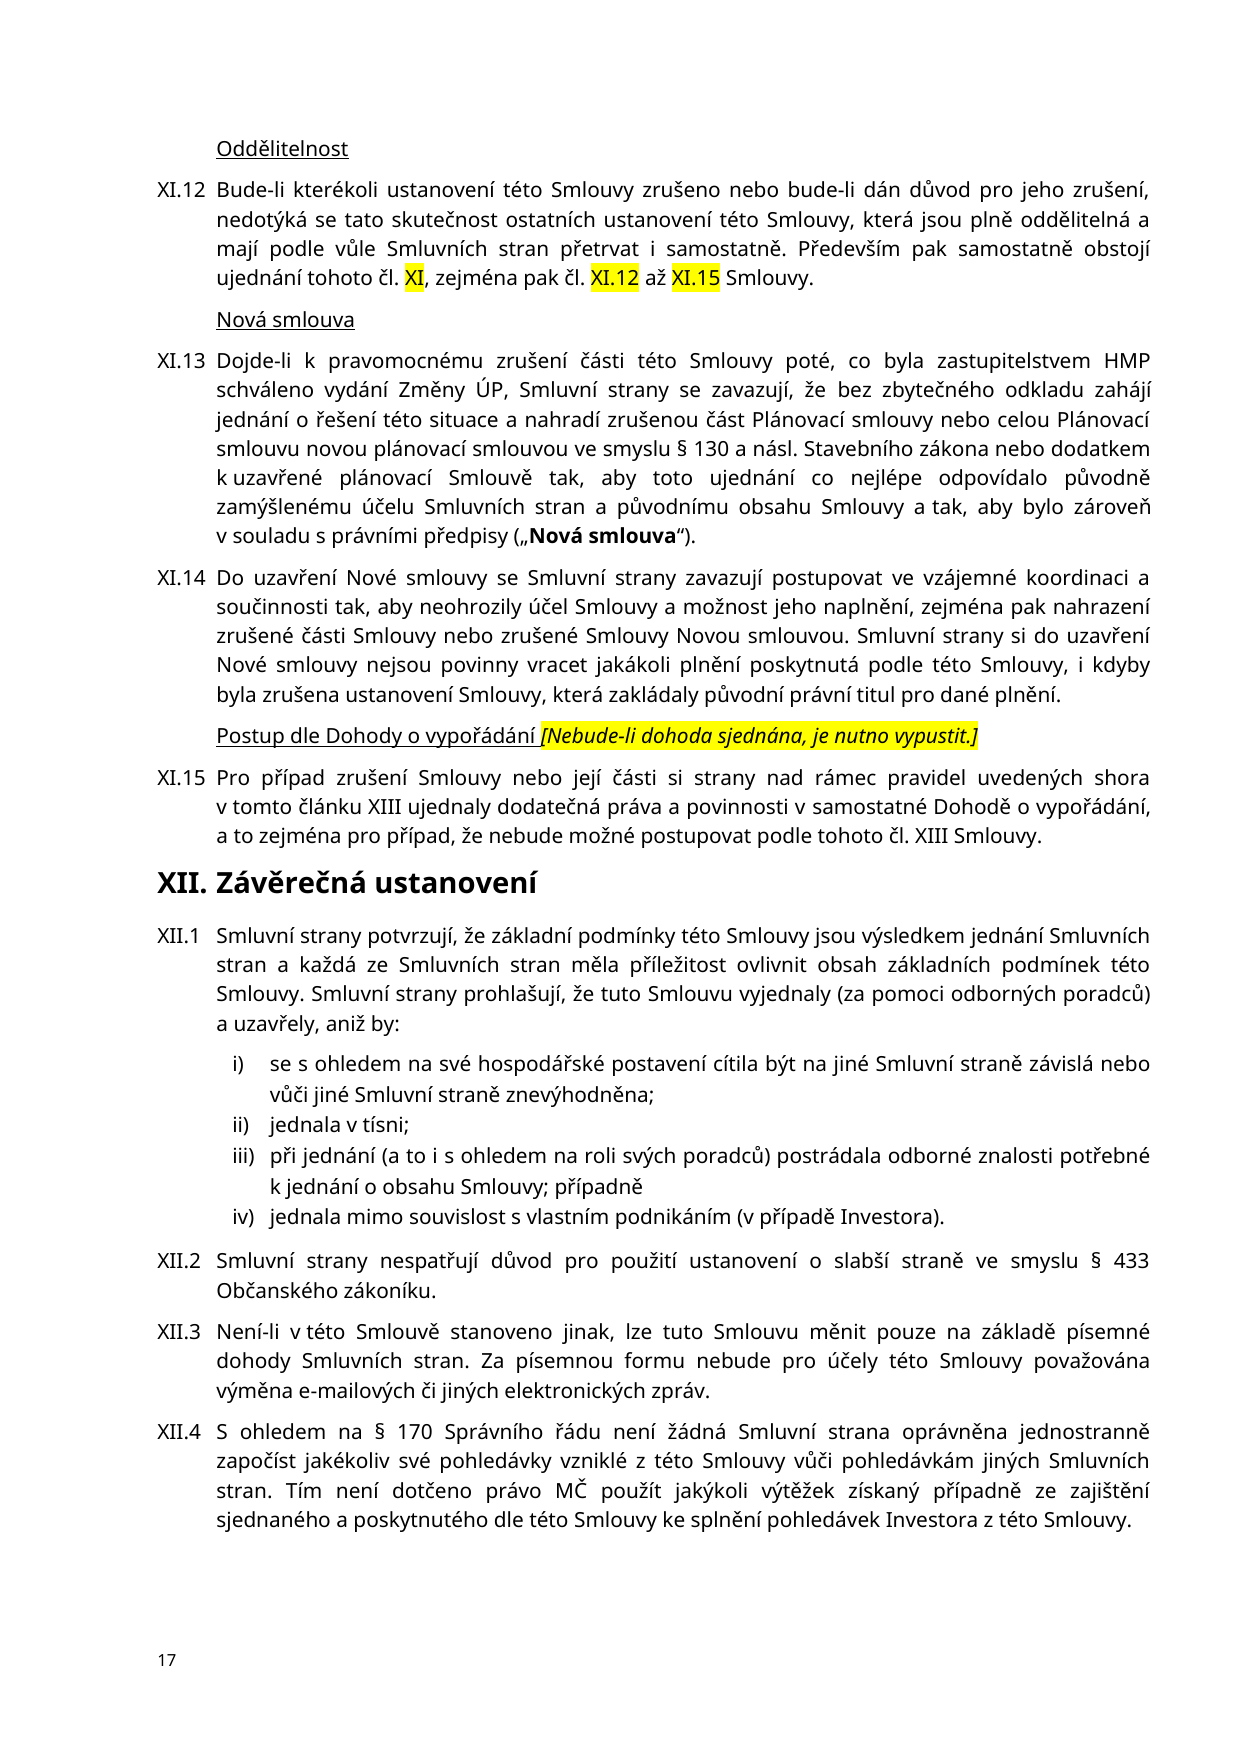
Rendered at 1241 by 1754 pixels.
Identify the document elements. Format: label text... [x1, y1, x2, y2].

list Dojde-li k pravomocnému zrušení části této Smlouvy poté, co byla zastupitelstvem HMP schváleno vydání Změny ÚP, Smluvní strany se zavazují, že bez zbytečného odkladu zahájí jednání o řešení této situace a nahradí zrušenou část Plánovací smlouvy nebo celou Plánovací smlouvu novou plánovací smlouvou ve smyslu § 130 a násl. Stavebního zákona nebo dodatkem k uzavřené plánovací Smlouvě tak, aby toto ujednání co nejlépe odpovídalo původně zamýšlenému účelu Smluvních stran a původnímu obsahu Smlouvy a tak, aby bylo zároveň v souladu s právními předpisy („Nová smlouva“). [157, 345, 1152, 549]
list Smluvní strany potvrzují, že základní podmínky této Smlouvy jsou výsledkem jednání Smluvních stran a každá ze Smluvních stran měla příležitost ovlivnit obsah základních podmínek této Smlouvy. Smluvní strany prohlašují, že tuto Smlouvu vyjednaly (za pomoci odborných poradců) a uzavřely, aniž by: [157, 920, 1152, 1037]
list Smluvní strany nespatřují důvod pro použití ustanovení o slabší straně ve smyslu § 433 Občanského zákoníku. [157, 1246, 1152, 1304]
list při jednání (a to i s ohledem na roli svých poradců) postrádala odborné znalosti potřebné k jednání o obsahu Smlouvy; případně [232, 1141, 1152, 1200]
list Oddělitelnost [216, 133, 1152, 162]
list jednala mimo souvislost s vlastním podnikáním (v případě Investora). [232, 1202, 1152, 1231]
list Nová smlouva [216, 304, 1152, 333]
list Do uzavření Nové smlouvy se Smluvní strany zavazují postupovat ve vzájemné koordinaci a součinnosti tak, aby neohrozily účel Smlouvy a možnost jeho naplnění, zejména pak nahrazení zrušené části Smlouvy nebo zrušené Smlouvy Novou smlouvou. Smluvní strany si do uzavření Nové smlouvy nejsou povinny vracet jakákoli plnění poskytnutá podle této Smlouvy, i kdyby byla zrušena ustanovení Smlouvy, která zakládaly původní právní titul pro dané plnění. [157, 562, 1152, 708]
list se s ohledem na své hospodářské postavení cítila být na jiné Smluvní straně závislá nebo vůči jiné Smluvní straně znevýhodněna; [232, 1049, 1152, 1108]
list Není-li v této Smlouvě stanoveno jinak, lze tuto Smlouvu měnit pouze na základě písemné dohody Smluvních stran. Za písemnou formu nebude pro účely této Smlouvy považována výměna e-mailových či jiných elektronických zpráv. [157, 1316, 1152, 1404]
list Bude-li kterékoli ustanovení této Smlouvy zrušeno nebo bude-li dán důvod pro jeho zrušení, nedotýká se tato skutečnost ostatních ustanovení této Smlouvy, která jsou plně oddělitelná a mají podle vůle Smluvních stran přetrvat i samostatně. Především pak samostatně obstojí ujednání tohoto čl. XI, zejména pak čl. XI.12 až XI.15 Smlouvy. [157, 174, 1152, 291]
list jednala v tísni; [232, 1111, 1152, 1139]
list Pro případ zrušení Smlouvy nebo její části si strany nad rámec pravidel uvedených shora v tomto článku XIII ujednaly dodatečná práva a povinnosti v samostatné Dohodě o vypořádání, a to zejména pro případ, že nebude možné postupovat podle tohoto čl. XIII Smlouvy. [157, 762, 1152, 849]
subtitle Závěrečná ustanovení [157, 862, 1152, 902]
list Postup dle Dohody o vypořádání [Nebude-li dohoda sjednána, je nutno vypustit.] [216, 720, 1152, 749]
list S ohledem na § 170 Správního řádu není žádná Smluvní strana oprávněna jednostranně započíst jakékoliv své pohledávky vzniklé z této Smlouvy vůči pohledávkám jiných Smluvních stran. Tím není dotčeno právo MČ použít jakýkoli výtěžek získaný případně ze zajištění sjednaného a poskytnutého dle této Smlouvy ke splnění pohledávek Investora z této Smlouvy. [157, 1416, 1152, 1533]
